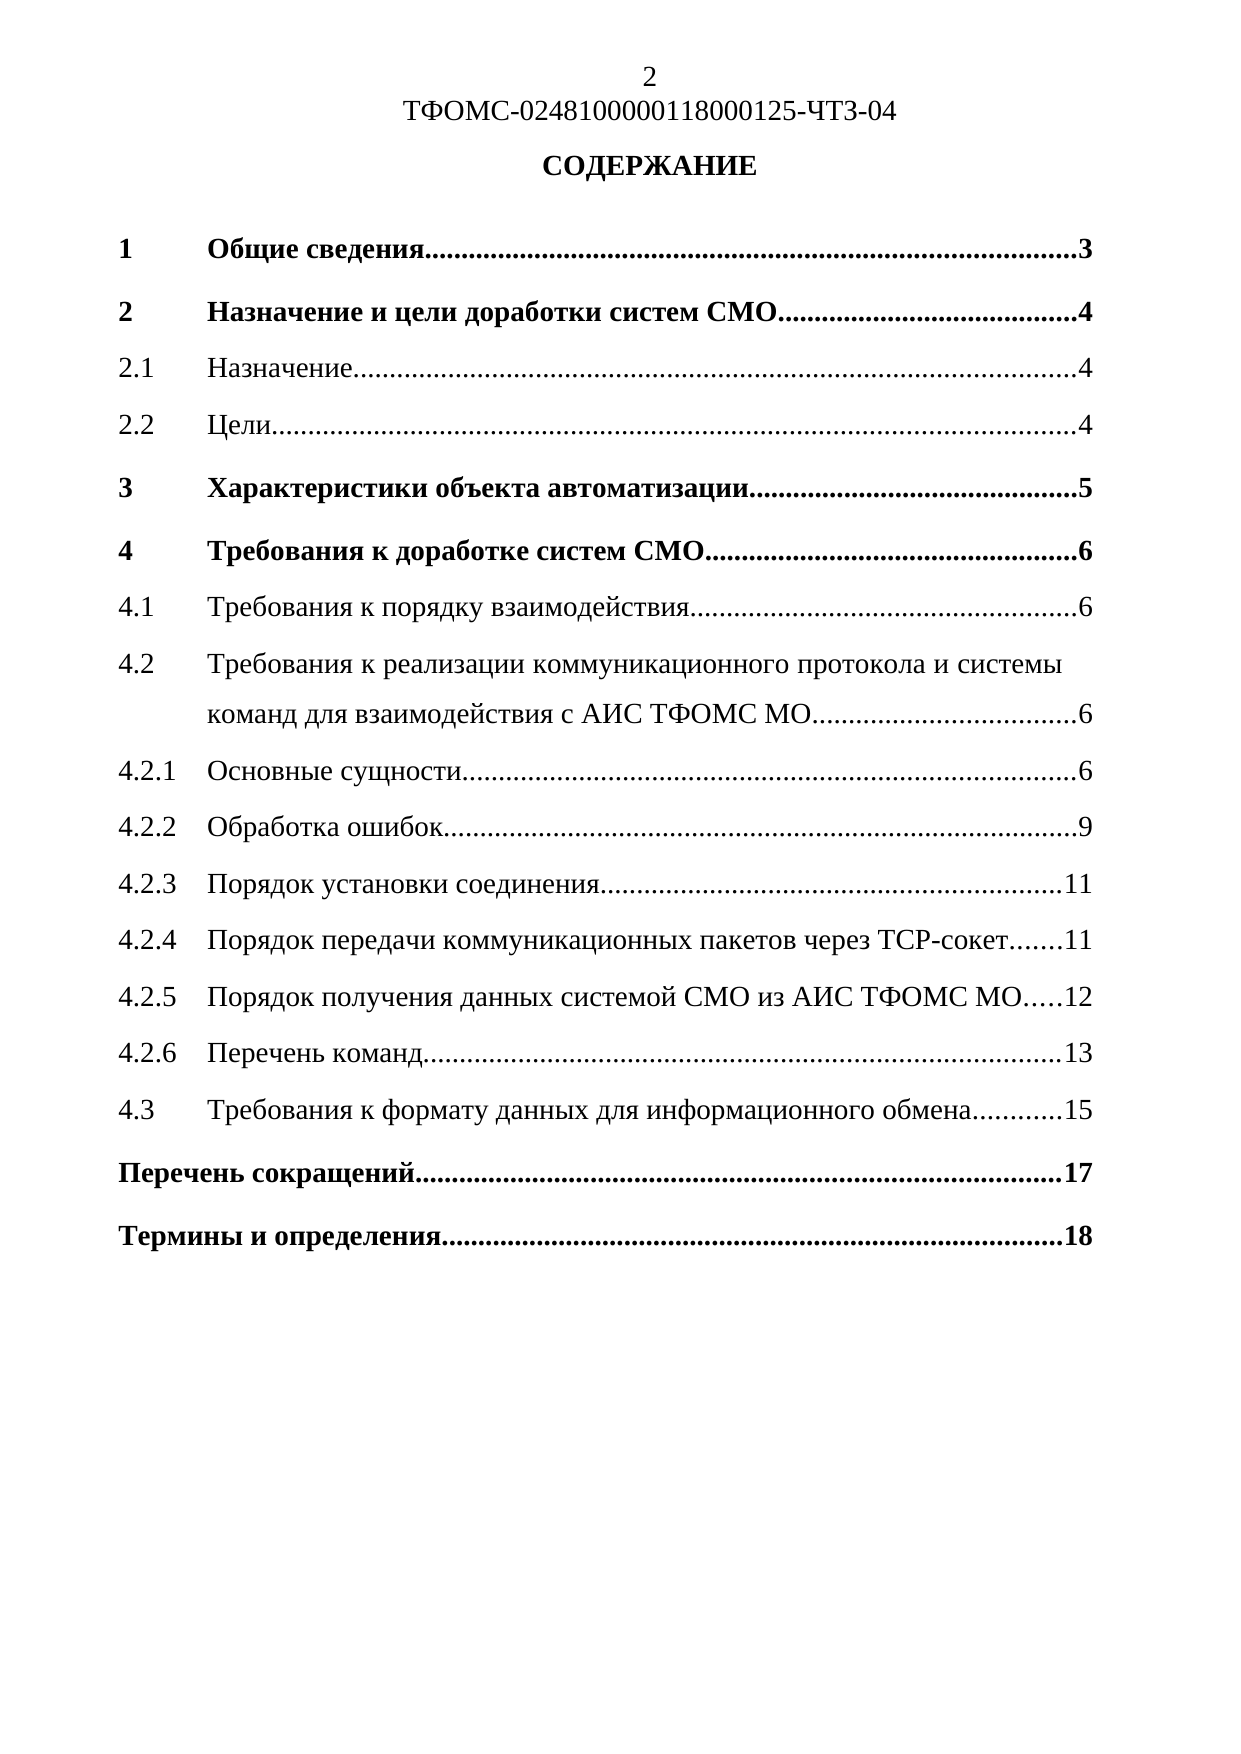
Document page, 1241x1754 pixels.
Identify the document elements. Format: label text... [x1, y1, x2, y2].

text Термины и определения 18 [118, 1218, 1063, 1251]
text 4.2.5 Порядок получения данных системой СМО из АИС ТФОМС МО 12 [118, 979, 1063, 1013]
text 2 Назначение и цели доработки систем СМО 4 [118, 294, 1063, 328]
text 4.2.3 Порядок установки соединения 11 [118, 866, 1063, 899]
text 4.2.2 Обработка ошибок 9 [118, 809, 1063, 843]
text 4.2.4 Порядок передачи коммуникационных пакетов через TCP-сокет 11 [118, 922, 1063, 956]
text 4 Требования к доработке систем СМО 6 [118, 533, 1063, 566]
text Перечень сокращений 17 [118, 1155, 1063, 1188]
text 2.2 Цели 4 [118, 407, 1063, 441]
text 4.3 Требования к формату данных для информационного обмена 15 [118, 1092, 1063, 1126]
text 1 Общие сведения 3 [118, 231, 1063, 265]
text 4.2 Требования к реализации коммуникационного протокола и системы команд для взаимодействия с АИС ТФОМС МО 6 [118, 646, 1063, 730]
text 4.1 Требования к порядку взаимодействия 6 [118, 589, 1063, 623]
subtitle Содержание [118, 148, 1181, 181]
text 3 Характеристики объекта автоматизации 5 [118, 470, 1063, 503]
text 2.1 Назначение 4 [118, 351, 1063, 384]
text 4.2.6 Перечень команд 13 [118, 1036, 1063, 1069]
text 4.2.1 Основные сущности 6 [118, 753, 1063, 786]
